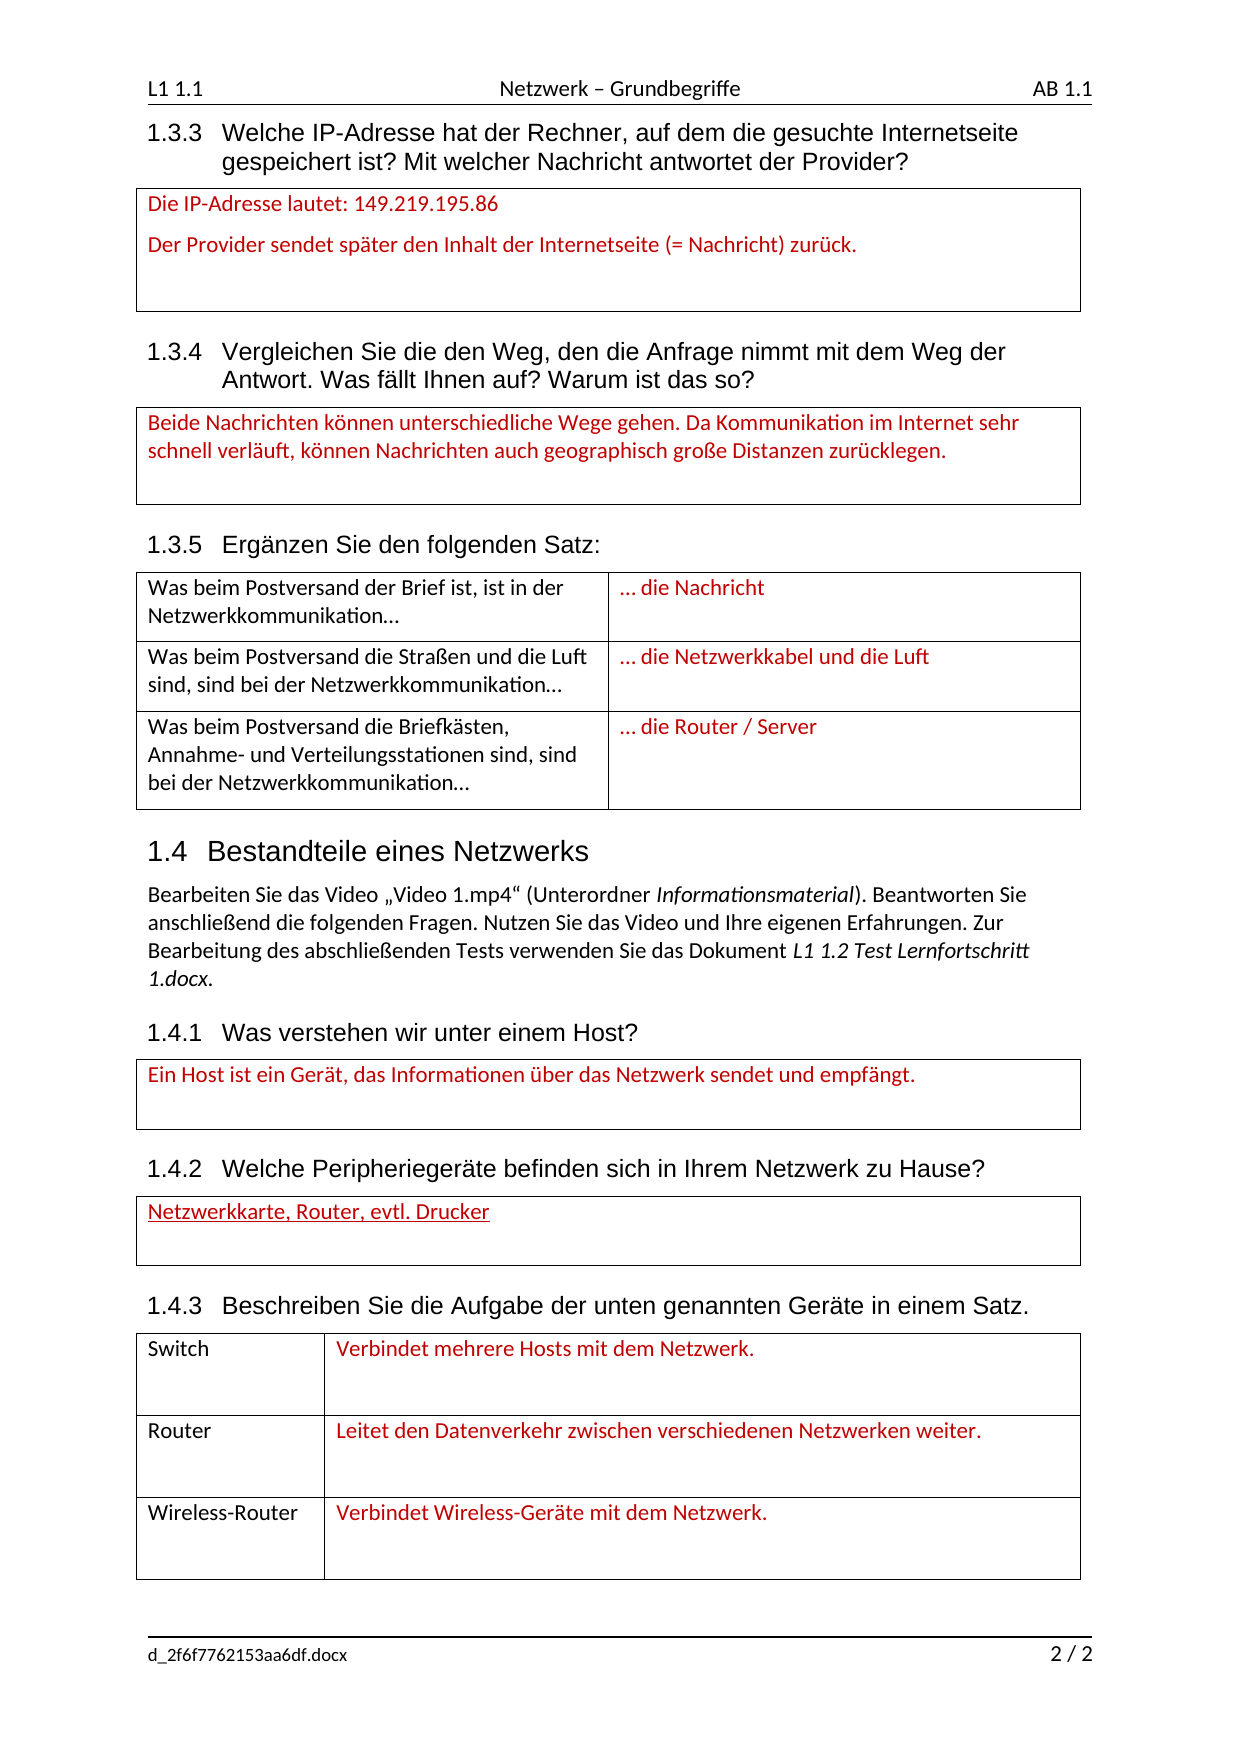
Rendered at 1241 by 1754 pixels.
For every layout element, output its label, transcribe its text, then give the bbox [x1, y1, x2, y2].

table_cell Was beim Postversand die Straßen und die Luft sind, sind bei der Netzwerkkommunikation… [137, 642, 608, 711]
text Bearbeiten Sie das Video „Video 1.mp4“ (Unterordner Informationsmaterial). Beantworten Sie anschließend die folgenden Fragen. Nutzen Sie das Video und Ihre eigenen Erfahrungen. Zur Bearbeitung des abschließenden Tests verwenden Sie das Dokument L1 1.2 Test Lernfortschritt 1.docx. [148, 881, 1092, 993]
subtitle Ergänzen Sie den folgenden Satz: [147, 530, 1092, 559]
table_header Ein Host ist ein Gerät, das Informationen über das Netzwerk sendet und empfängt. [137, 1060, 1080, 1128]
table_cell Was beim Postversand die Briefkästen, Annahme- und Verteilungsstationen sind, sind bei der Netzwerkkommunikation… [137, 712, 608, 808]
subtitle Bestandteile eines Netzwerks [147, 834, 1092, 868]
table_cell Router [137, 1416, 324, 1497]
subtitle Was verstehen wir unter einem Host? [147, 1018, 1092, 1046]
subtitle Beschreiben Sie die Aufgabe der unten genannten Geräte in einem Satz. [147, 1291, 1092, 1320]
table_header Die IP-Adresse lautet: 149.219.195.86 Der Provider sendet später den Inhalt der Internetseite (= Nachricht) zurück. [137, 189, 1080, 311]
table_cell Wireless-Router [137, 1498, 324, 1579]
table_header Netzwerkkarte, Router, evtl. Drucker [137, 1197, 1080, 1265]
table_cell … die Netzwerkkabel und die Luft [609, 642, 1080, 711]
table_header … die Nachricht [609, 573, 1080, 641]
table_cell Verbindet Wireless-Geräte mit dem Netzwerk. [325, 1498, 1080, 1579]
subtitle Vergleichen Sie die den Weg, den die Anfrage nimmt mit dem Weg der Antwort. Was fällt Ihnen auf? Warum ist das so? [147, 337, 1092, 394]
table_header Verbindet mehrere Hosts mit dem Netzwerk. [325, 1334, 1080, 1415]
table_header Switch [137, 1334, 324, 1415]
subtitle Welche IP-Adresse hat der Rechner, auf dem die gesuchte Internetseite gespeichert ist? Mit welcher Nachricht antwortet der Provider? [147, 118, 1092, 176]
table_header Was beim Postversand der Brief ist, ist in der Netzwerkkommunikation… [137, 573, 608, 641]
subtitle Welche Peripheriegeräte befinden sich in Ihrem Netzwerk zu Hause? [147, 1154, 1092, 1183]
table_cell Leitet den Datenverkehr zwischen verschiedenen Netzwerken weiter. [325, 1416, 1080, 1497]
table_header Beide Nachrichten können unterschiedliche Wege gehen. Da Kommunikation im Internet sehr schnell verläuft, können Nachrichten auch geographisch große Distanzen zurücklegen. [137, 408, 1080, 504]
table_cell … die Router / Server [609, 712, 1080, 808]
